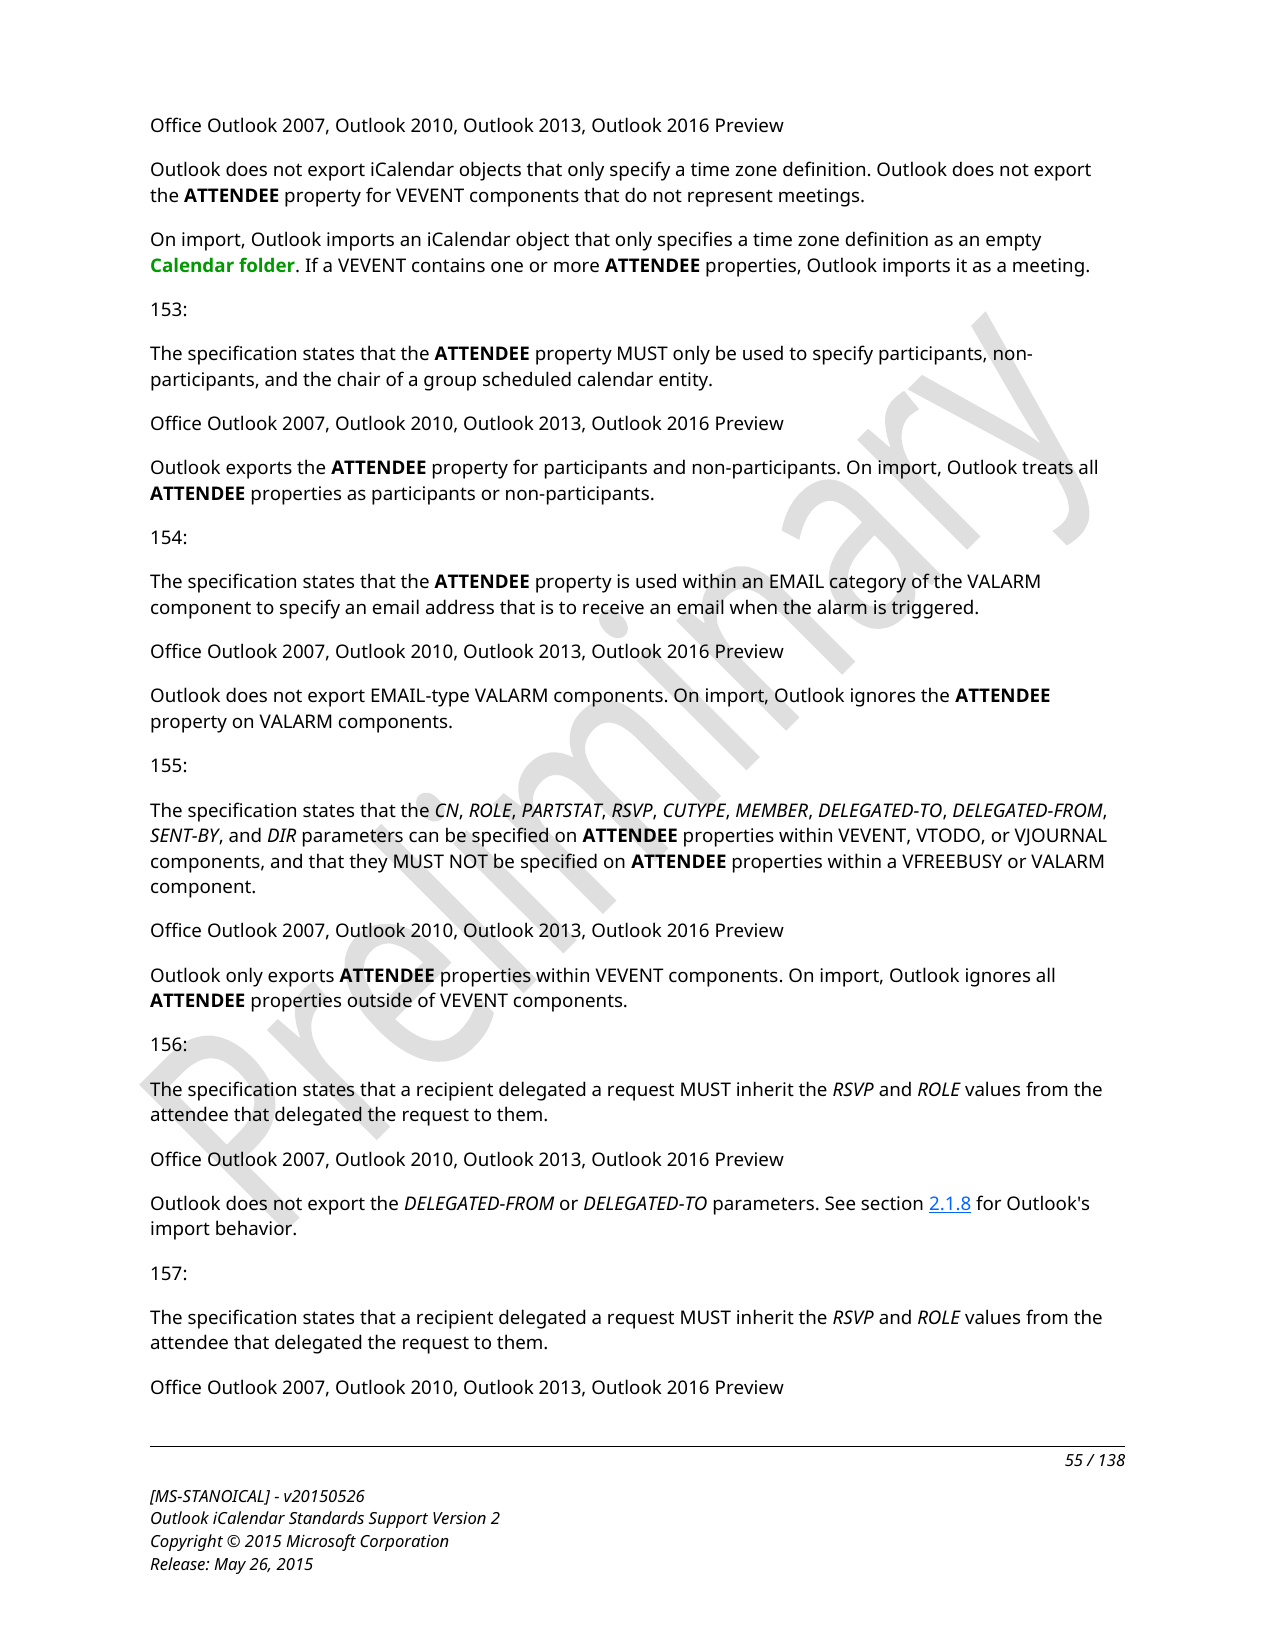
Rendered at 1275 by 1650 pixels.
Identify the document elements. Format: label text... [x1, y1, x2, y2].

text The specification states that a recipient delegated a request MUST inherit the RSVP and ROLE values from the attendee that delegated the request to them. [150, 1304, 1125, 1355]
text V0154: [150, 524, 1125, 550]
text The specification states that the ATTENDEE property MUST only be used to specify participants, non-participants, and the chair of a group scheduled calendar entity. [150, 341, 1125, 392]
text Office Outlook 2007, Outlook 2010, Outlook 2013, Outlook 2016 Preview [150, 1146, 1125, 1171]
text Office Outlook 2007, Outlook 2010, Outlook 2013, Outlook 2016 Preview [150, 1374, 1125, 1399]
text The specification states that the CN, ROLE, PARTSTAT, RSVP, CUTYPE, MEMBER, DELEGATED-TO, DELEGATED-FROM, SENT-BY, and DIR parameters can be specified on ATTENDEE properties within VEVENT, VTODO, or VJOURNAL components, and that they MUST NOT be specified on ATTENDEE properties within a VFREEBUSY or VALARM component. [150, 797, 1125, 899]
text Outlook exports the ATTENDEE property for participants and non-participants. On import, Outlook treats all ATTENDEE properties as participants or non-participants. [150, 455, 1125, 506]
text Office Outlook 2007, Outlook 2010, Outlook 2013, Outlook 2016 Preview [150, 918, 1125, 943]
text Office Outlook 2007, Outlook 2010, Outlook 2013, Outlook 2016 Preview [150, 638, 1125, 664]
text The specification states that a recipient delegated a request MUST inherit the RSVP and ROLE values from the attendee that delegated the request to them. [150, 1076, 1125, 1127]
text V0155: [150, 753, 1125, 778]
text Office Outlook 2007, Outlook 2010, Outlook 2013, Outlook 2016 Preview [150, 112, 1125, 138]
text Office Outlook 2007, Outlook 2010, Outlook 2013, Outlook 2016 Preview [150, 410, 1125, 436]
text V0157: [150, 1260, 1125, 1285]
text On import, Outlook imports an iCalendar object that only specifies a time zone definition as an empty Calendar folder. If a VEVENT contains one or more ATTENDEE properties, Outlook imports it as a meeting. [150, 227, 1125, 278]
text Outlook does not export iCalendar objects that only specify a time zone definition. Outlook does not export the ATTENDEE property for VEVENT components that do not represent meetings. [150, 157, 1125, 208]
text The specification states that the ATTENDEE property is used within an EMAIL category of the VALARM component to specify an email address that is to receive an email when the alarm is triggered. [150, 569, 1125, 620]
text Outlook does not export the DELEGATED-FROM or DELEGATED-TO parameters. See section 2.1.8 for Outlook's import behavior. [150, 1190, 1125, 1241]
text Outlook only exports ATTENDEE properties within VEVENT components. On import, Outlook ignores all ATTENDEE properties outside of VEVENT components. [150, 962, 1125, 1013]
text Outlook does not export EMAIL-type VALARM components. On import, Outlook ignores the ATTENDEE property on VALARM components. [150, 683, 1125, 734]
text V0156: [150, 1032, 1125, 1057]
text V0153: [150, 296, 1125, 322]
